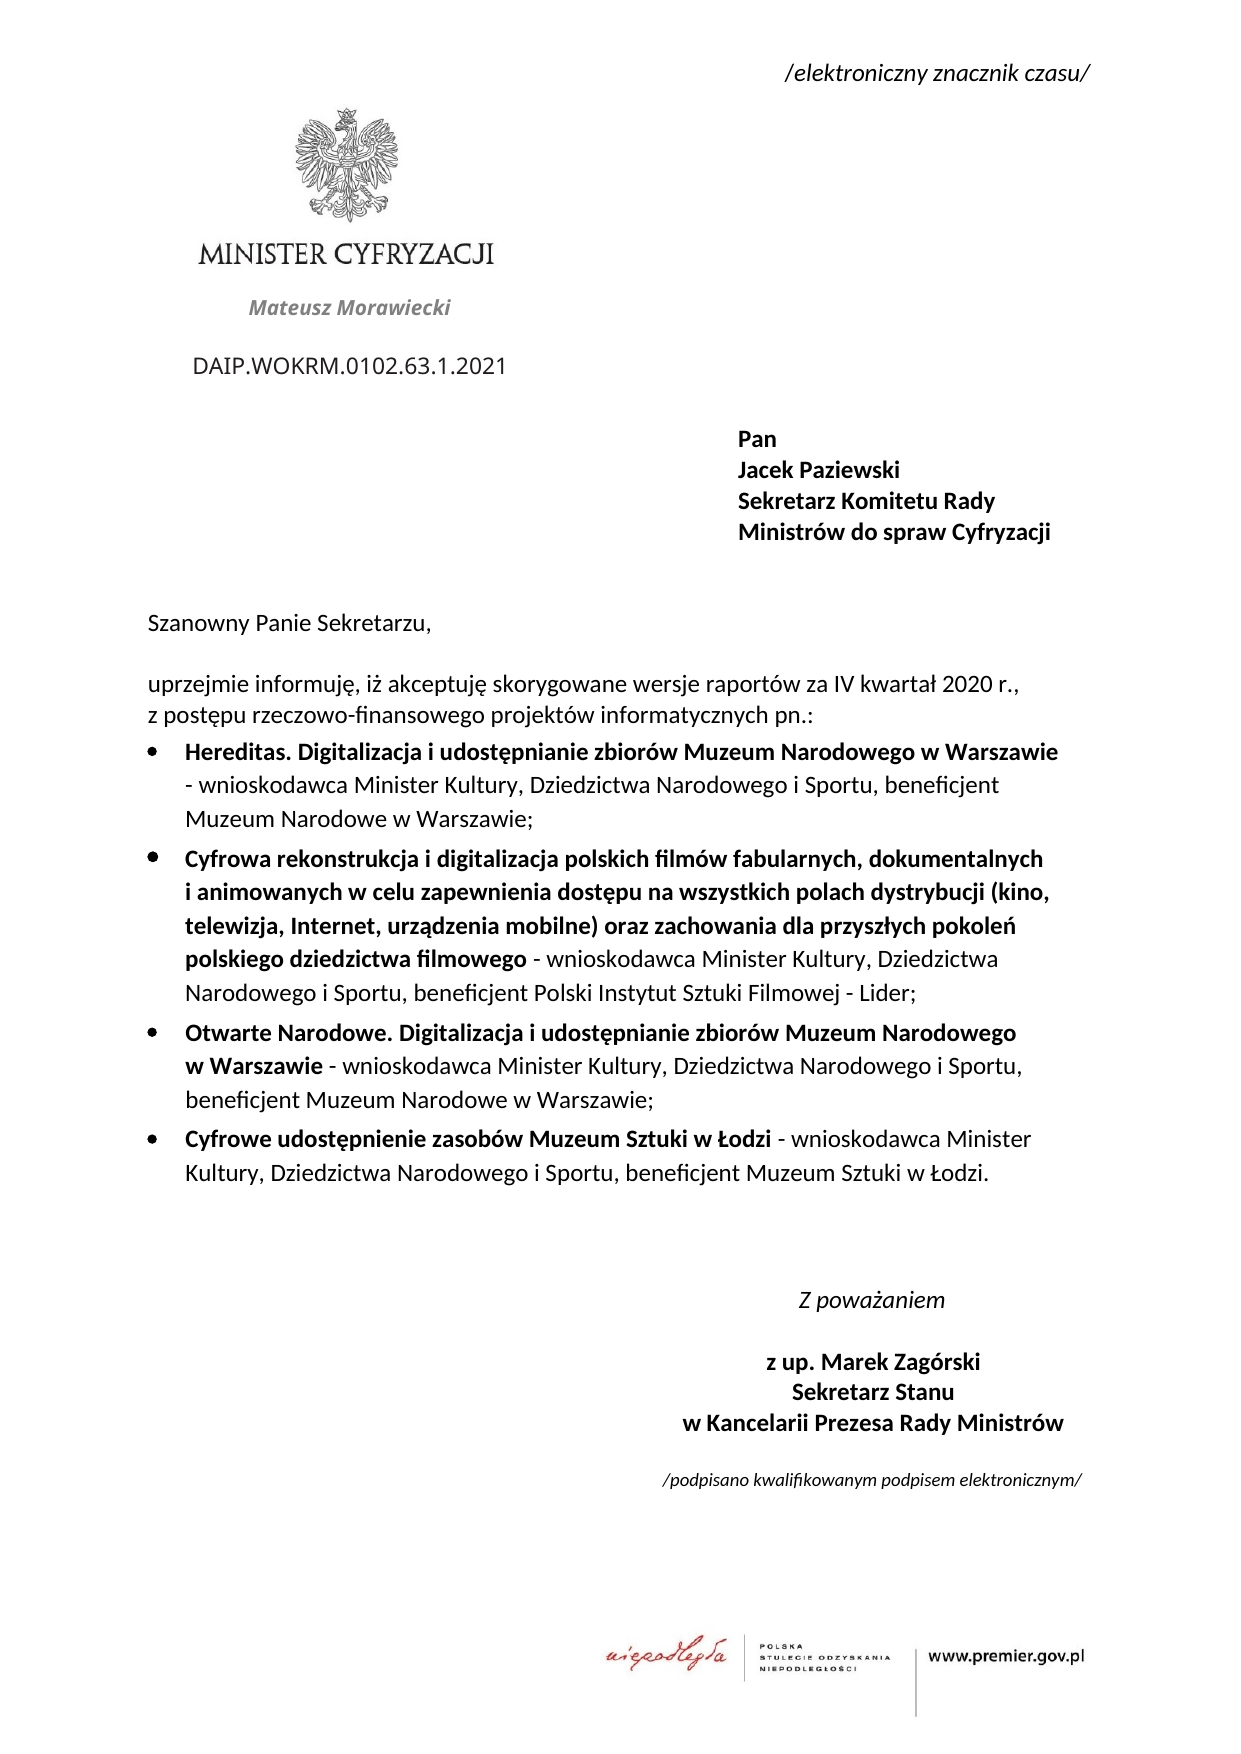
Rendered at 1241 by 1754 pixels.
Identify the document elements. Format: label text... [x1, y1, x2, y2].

text Pan [664, 423, 1092, 454]
text Jacek Paziewski [664, 454, 1092, 485]
text w Kancelarii Prezesa Rady Ministrów [654, 1407, 1092, 1437]
list Cyfrowa rekonstrukcja i digitalizacja polskich filmów fabularnych, dokumentalnych i animowanych w celu zapewnienia dostępu na wszystkich polach dystrybucji (kino, telewizja, Internet, urządzenia mobilne) oraz zachowania dla przyszłych pokoleń polskiego dziedzictwa filmowego - wnioskodawca Minister Kultury, Dziedzictwa Narodowego i Sportu, beneficjent Polski Instytut Sztuki Filmowej - Lider; [148, 843, 1092, 1007]
picture [584, 1621, 1088, 1724]
list Otwarte Narodowe. Digitalizacja i udostępnianie zbiorów Muzeum Narodowego w Warszawie - wnioskodawca Minister Kultury, Dziedzictwa Narodowego i Sportu, beneficjent Muzeum Narodowe w Warszawie; [148, 1017, 1092, 1114]
list Cyfrowe udostępnienie zasobów Muzeum Sztuki w Łodzi - wnioskodawca Minister Kultury, Dziedzictwa Narodowego i Sportu, beneficjent Muzeum Sztuki w Łodzi. [148, 1124, 1092, 1188]
list Hereditas. Digitalizacja i udostępnianie zbiorów Muzeum Narodowego w Warszawie - wnioskodawca Minister Kultury, Dziedzictwa Narodowego i Sportu, beneficjent Muzeum Narodowe w Warszawie; [148, 736, 1092, 833]
text Ministrów do spraw Cyfryzacji [664, 516, 1092, 546]
text Z poważaniem [654, 1284, 1092, 1315]
text /podpisano kwalifikowanym podpisem elektronicznym/ [654, 1468, 1092, 1491]
text z up. Marek Zagórski [654, 1346, 1092, 1376]
picture [183, 88, 512, 283]
text Sekretarz Komitetu Rady [664, 485, 1092, 516]
text uprzejmie informuję, iż akceptuję skorygowane wersje raportów za IV kwartał 2020 r., z postępu rzeczowo-finansowego projektów informatycznych pn.: [148, 668, 1092, 729]
text Szanowny Panie Sekretarzu, [148, 607, 1092, 638]
text Sekretarz Stanu [654, 1376, 1092, 1407]
